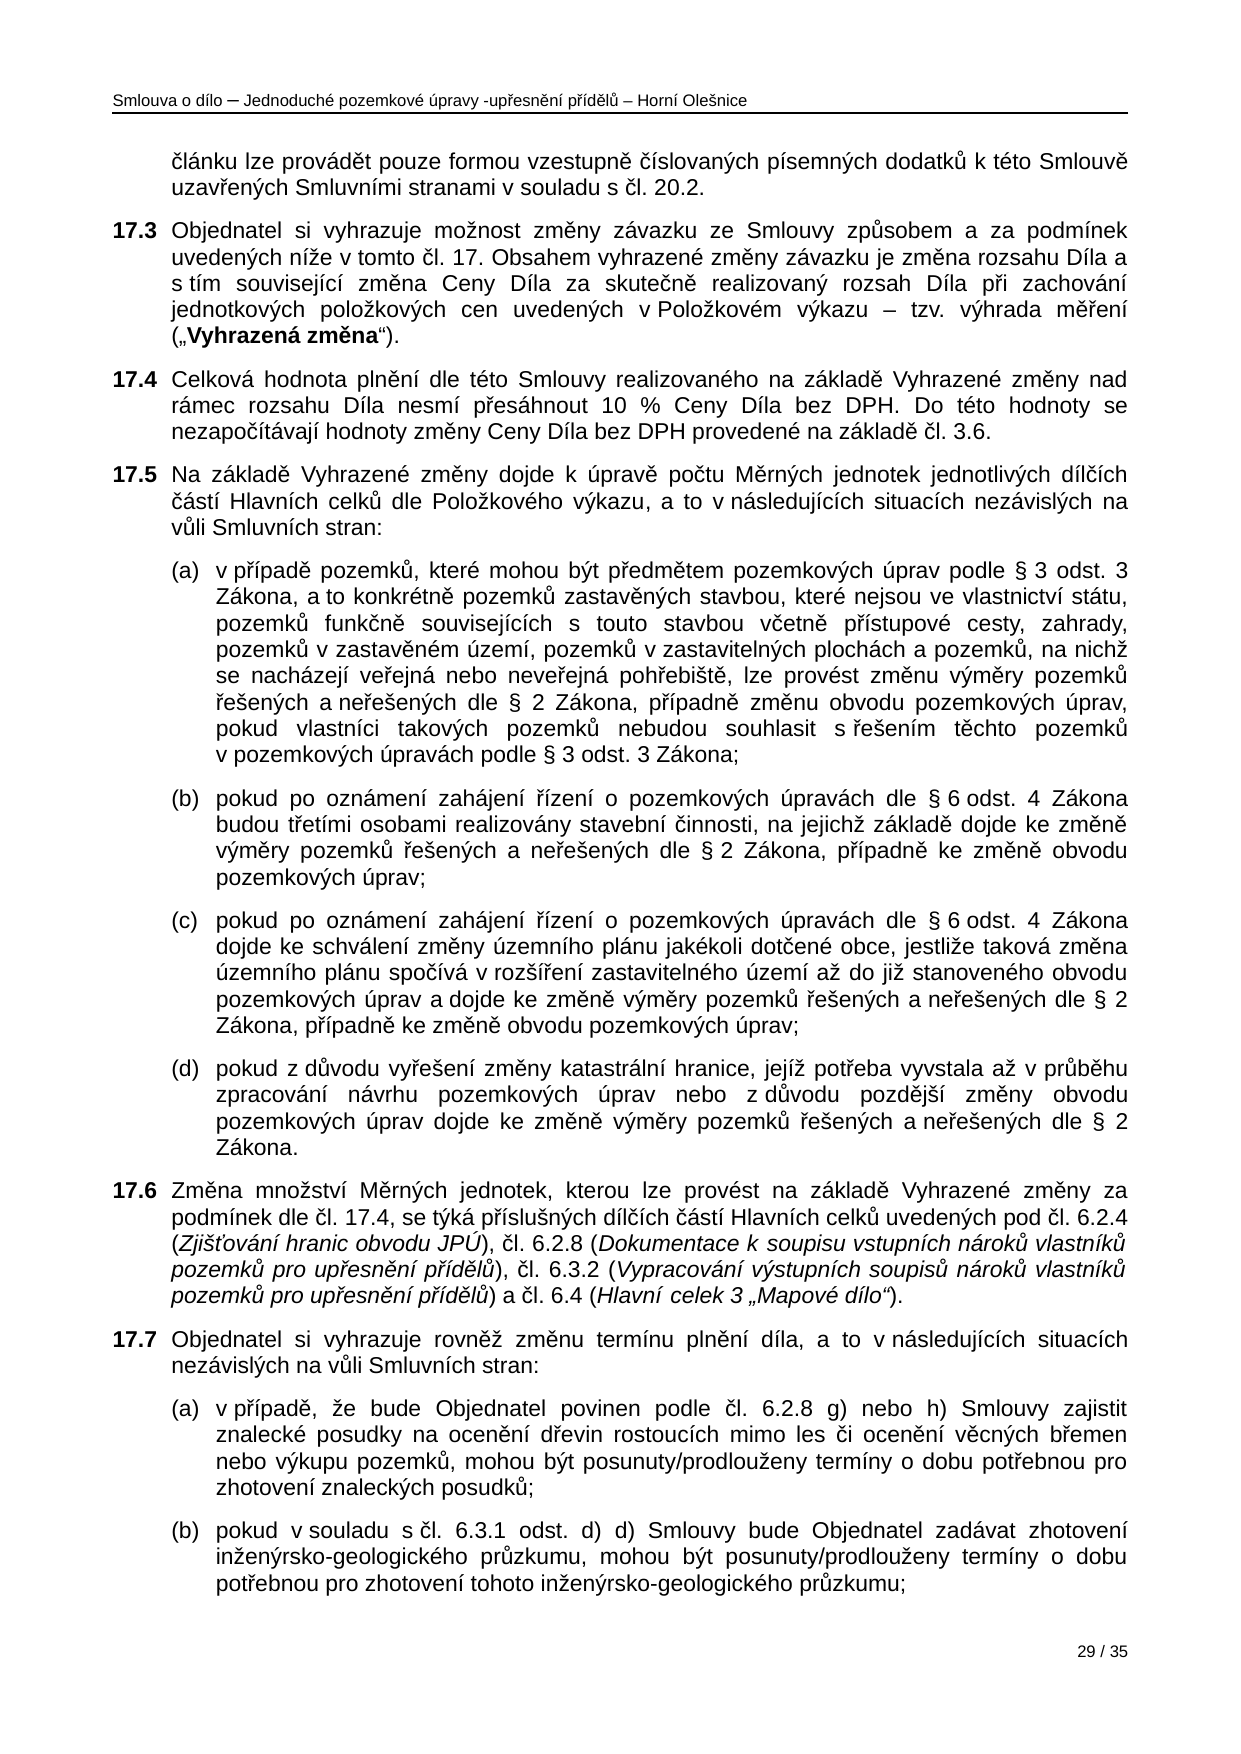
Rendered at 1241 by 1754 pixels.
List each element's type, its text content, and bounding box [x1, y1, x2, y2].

list v případě, že bude Objednatel povinen podle čl. 6.2.8 g) nebo h) Smlouvy zajistit znalecké posudky na ocenění dřevin rostoucích mimo les či ocenění věcných břemen nebo výkupu pozemků, mohou být posunuty/prodlouženy termíny o dobu potřebnou pro zhotovení znaleckých posudků; [171, 1395, 1128, 1500]
text Celková hodnota plnění dle této Smlouvy realizovaného na základě Vyhrazené změny nad rámec rozsahu Díla nesmí přesáhnout 10 % Ceny Díla bez DPH. Do této hodnoty se nezapočítávají hodnoty změny Ceny Díla bez DPH provedené na základě čl. 3.6. [112, 366, 1128, 444]
text Na základě Vyhrazené změny dojde k úpravě počtu Měrných jednotek jednotlivých dílčích částí Hlavních celků dle Položkového výkazu, a to v následujících situacích nezávislých na vůli Smluvních stran: [112, 461, 1128, 540]
text Objednatel si vyhrazuje možnost změny závazku ze Smlouvy způsobem a za podmínek uvedených níže v tomto čl. 17. Obsahem vyhrazené změny závazku je změna rozsahu Díla a s tím související změna Ceny Díla za skutečně realizovaný rozsah Díla při zachování jednotkových položkových cen uvedených v Položkovém výkazu – tzv. výhrada měření („Vyhrazená změna“). [112, 217, 1128, 349]
list pokud po oznámení zahájení řízení o pozemkových úpravách dle § 6 odst. 4 Zákona dojde ke schválení změny územního plánu jakékoli dotčené obce, jestliže taková změna územního plánu spočívá v rozšíření zastavitelného území až do již stanoveného obvodu pozemkových úprav a dojde ke změně výměry pozemků řešených a neřešených dle § 2 Zákona, případně ke změně obvodu pozemkových úprav; [171, 907, 1128, 1038]
text Změna množství Měrných jednotek, kterou lze provést na základě Vyhrazené změny za podmínek dle čl. 17.4, se týká příslušných dílčích částí Hlavních celků uvedených pod čl. 6.2.4 (Zjišťování hranic obvodu JPÚ), čl. 6.2.8 (Dokumentace k soupisu vstupních nároků vlastníků pozemků pro upřesnění přídělů), čl. 6.3.2 (Vypracování výstupních soupisů nároků vlastníků pozemků pro upřesnění přídělů) a čl. 6.4 (Hlavní celek 3 „Mapové dílo“). [112, 1177, 1128, 1309]
list pokud po oznámení zahájení řízení o pozemkových úpravách dle § 6 odst. 4 Zákona budou třetími osobami realizovány stavební činnosti, na jejichž základě dojde ke změně výměry pozemků řešených a neřešených dle § 2 Zákona, případně ke změně obvodu pozemkových úprav; [171, 784, 1128, 890]
list v případě pozemků, které mohou být předmětem pozemkových úprav podle § 3 odst. 3 Zákona, a to konkrétně pozemků zastavěných stavbou, které nejsou ve vlastnictví státu, pozemků funkčně souvisejících s touto stavbou včetně přístupové cesty, zahrady, pozemků v zastavěném území, pozemků v zastavitelných plochách a pozemků, na nichž se nacházejí veřejná nebo neveřejná pohřebiště, lze provést změnu výměry pozemků řešených a neřešených dle § 2 Zákona, případně změnu obvodu pozemkových úprav, pokud vlastníci takových pozemků nebudou souhlasit s řešením těchto pozemků v pozemkových úpravách podle § 3 odst. 3 Zákona; [171, 557, 1128, 768]
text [112, 148, 1128, 200]
text Objednatel si vyhrazuje rovněž změnu termínu plnění díla, a to v následujících situacích nezávislých na vůli Smluvních stran: [112, 1326, 1128, 1378]
list pokud v souladu s čl. 6.3.1 odst. d) Smlouvy bude Objednatel zadávat zhotovení inženýrsko-geologického průzkumu, mohou být posunuty/prodlouženy termíny o dobu potřebnou pro zhotovení tohoto inženýrsko-geologického průzkumu; [171, 1517, 1128, 1596]
list pokud z důvodu vyřešení změny katastrální hranice, jejíž potřeba vyvstala až v průběhu zpracování návrhu pozemkových úprav nebo z důvodu pozdější změny obvodu pozemkových úprav dojde ke změně výměry pozemků řešených a neřešených dle § 2 Zákona. [171, 1055, 1128, 1160]
